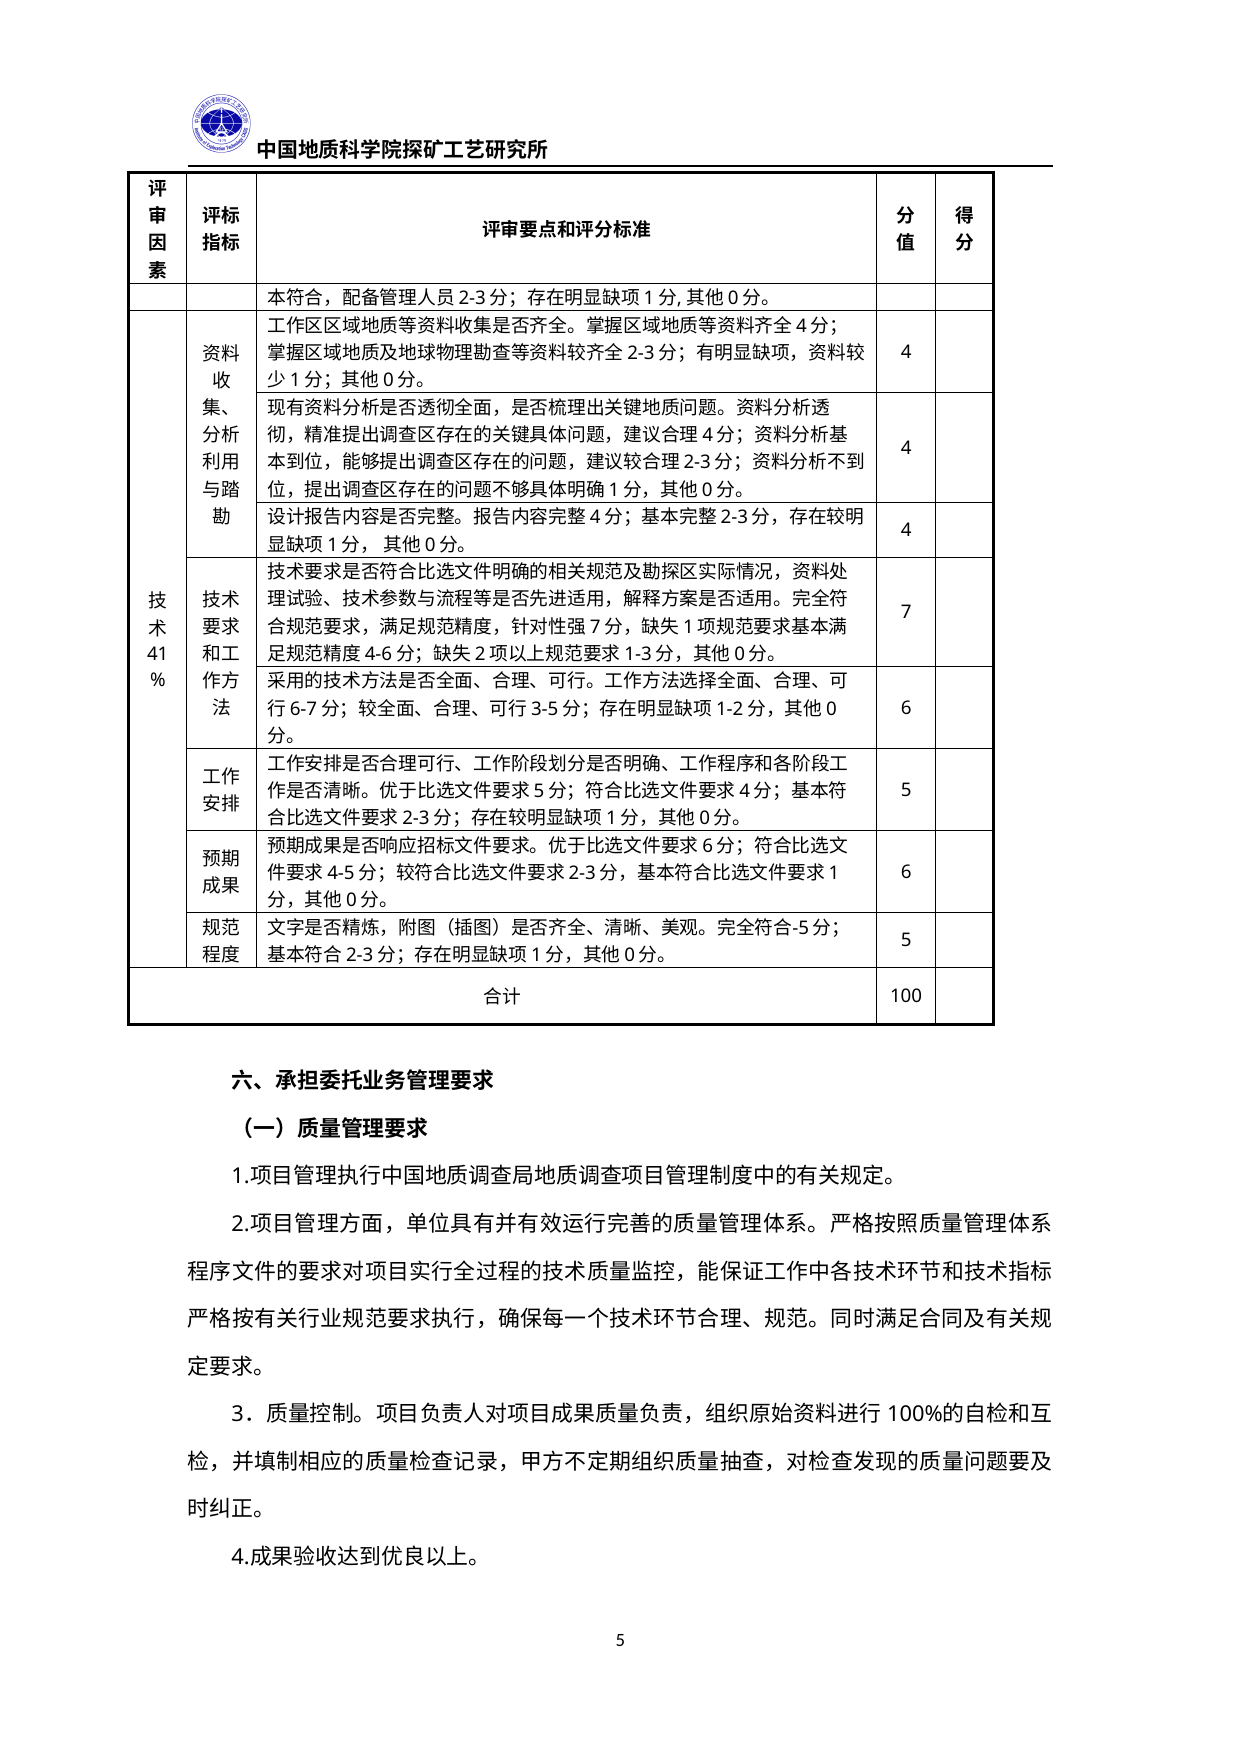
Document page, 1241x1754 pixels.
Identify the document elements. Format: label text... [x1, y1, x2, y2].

text （一）质量管理要求 [187, 1111, 1053, 1143]
table_cell 7 [877, 558, 935, 666]
table_cell 4 [877, 393, 935, 501]
table_cell 设计报告内容是否完整。报告内容完整4分；基本完整2-3分，存在较明显缺项1分， 其他0分。 [257, 503, 876, 556]
table_cell 资料收集、分析利用与踏勘 [187, 311, 256, 556]
table_header 评审因素 [130, 174, 186, 282]
table_cell 现有资料分析是否透彻全面，是否梳理出关键地质问题。资料分析透彻，精准提出调查区存在的关键具体问题，建议合理4分；资料分析基本到位，能够提出调查区存在的问题，建议较合理2-3分；资料分析不到位，提出调查区存在的问题不够具体明确1分，其他0分。 [257, 393, 876, 501]
table_header 评标 指标 [187, 174, 256, 282]
table_cell 6 [877, 667, 935, 748]
table_cell [936, 831, 992, 912]
table_cell 工作 安排 [187, 749, 256, 830]
table_header 分值 [877, 174, 935, 282]
text 六、承担委托业务管理要求 [187, 1063, 1053, 1095]
table_cell 4 [877, 311, 935, 392]
table_cell [936, 503, 992, 556]
table_cell 5 [877, 913, 935, 967]
table_cell 技术要求是否符合比选文件明确的相关规范及勘探区实际情况，资料处理试验、技术参数与流程等是否先进适用，解释方案是否适用。完全符合规范要求，满足规范精度，针对性强7分，缺失1项规范要求基本满足规范精度4-6分；缺失2项以上规范要求1-3分，其他0分。 [257, 558, 876, 666]
table_cell 采用的技术方法是否全面、合理、可行。工作方法选择全面、合理、可行6-7分；较全面、合理、可行3-5分；存在明显缺项1-2分，其他0分。 [257, 667, 876, 748]
table_cell 技术41% [130, 311, 186, 967]
table_cell 4 [877, 284, 935, 310]
table_cell 100 [877, 968, 935, 1022]
text 4.成果验收达到优良以上。 [187, 1539, 1053, 1571]
table_cell [936, 913, 992, 967]
table_cell 文字是否精炼，附图（插图）是否齐全、清晰、美观。完全符合-5分；基本符合2-3分；存在明显缺项1分，其他0分。 [257, 913, 876, 967]
table_cell 工作安排是否合理可行、工作阶段划分是否明确、工作程序和各阶段工作是否清晰。优于比选文件要求5分；符合比选文件要求4分；基本符合比选文件要求2-3分；存在较明显缺项1分，其他0分。 [257, 749, 876, 830]
text 3．质量控制。项目负责人对项目成果质量负责，组织原始资料进行100%的自检和互检，并填制相应的质量检查记录，甲方不定期组织质量抽查，对检查发现的质量问题要及时纠正。 [187, 1396, 1053, 1523]
table_cell 预期 成果 [187, 831, 256, 912]
table_header 得分 [936, 174, 992, 282]
table_cell 预期成果是否响应招标文件要求。优于比选文件要求6分；符合比选文件要求4-5分；较符合比选文件要求2-3分，基本符合比选文件要求1分，其他0分。 [257, 831, 876, 912]
table_cell [936, 667, 992, 748]
table_cell 合计 [130, 968, 876, 1022]
table_header 评审要点和评分标准 [257, 174, 876, 282]
table_cell 工作区区域地质等资料收集是否齐全。掌握区域地质等资料齐全4分；掌握区域地质及地球物理勘查等资料较齐全2-3分；有明显缺项，资料较少1分；其他0分。 [257, 311, 876, 392]
text 2.项目管理方面，单位具有并有效运行完善的质量管理体系。严格按照质量管理体系程序文件的要求对项目实行全过程的技术质量监控，能保证工作中各技术环节和技术指标严格按有关行业规范要求执行，确保每一个技术环节合理、规范。同时满足合同及有关规定要求。 [187, 1206, 1053, 1380]
table_cell HSE管理制度是否健全，安全生产和环保措施是否符合国家标准或规范，是否具有针对性。有安全生产许可证，配备专门管理人员4分；基本符合，配备管理人员2-3分；存在明显缺项1分, 其他0分。 [257, 284, 876, 310]
table_cell 5 [877, 749, 935, 830]
table_cell [936, 558, 992, 666]
table_cell [936, 968, 992, 1022]
table_cell [936, 393, 992, 501]
table_cell 技术要求和工作方法 [187, 558, 256, 748]
table_cell [936, 749, 992, 830]
table_cell 6 [877, 831, 935, 912]
table_cell 4 [877, 503, 935, 556]
text 1.项目管理执行中国地质调查局地质调查项目管理制度中的有关规定。 [187, 1158, 1053, 1190]
picture [187, 88, 257, 158]
table_cell [936, 284, 992, 310]
table_cell [936, 311, 992, 392]
table_cell 规范 程度 [187, 913, 256, 967]
